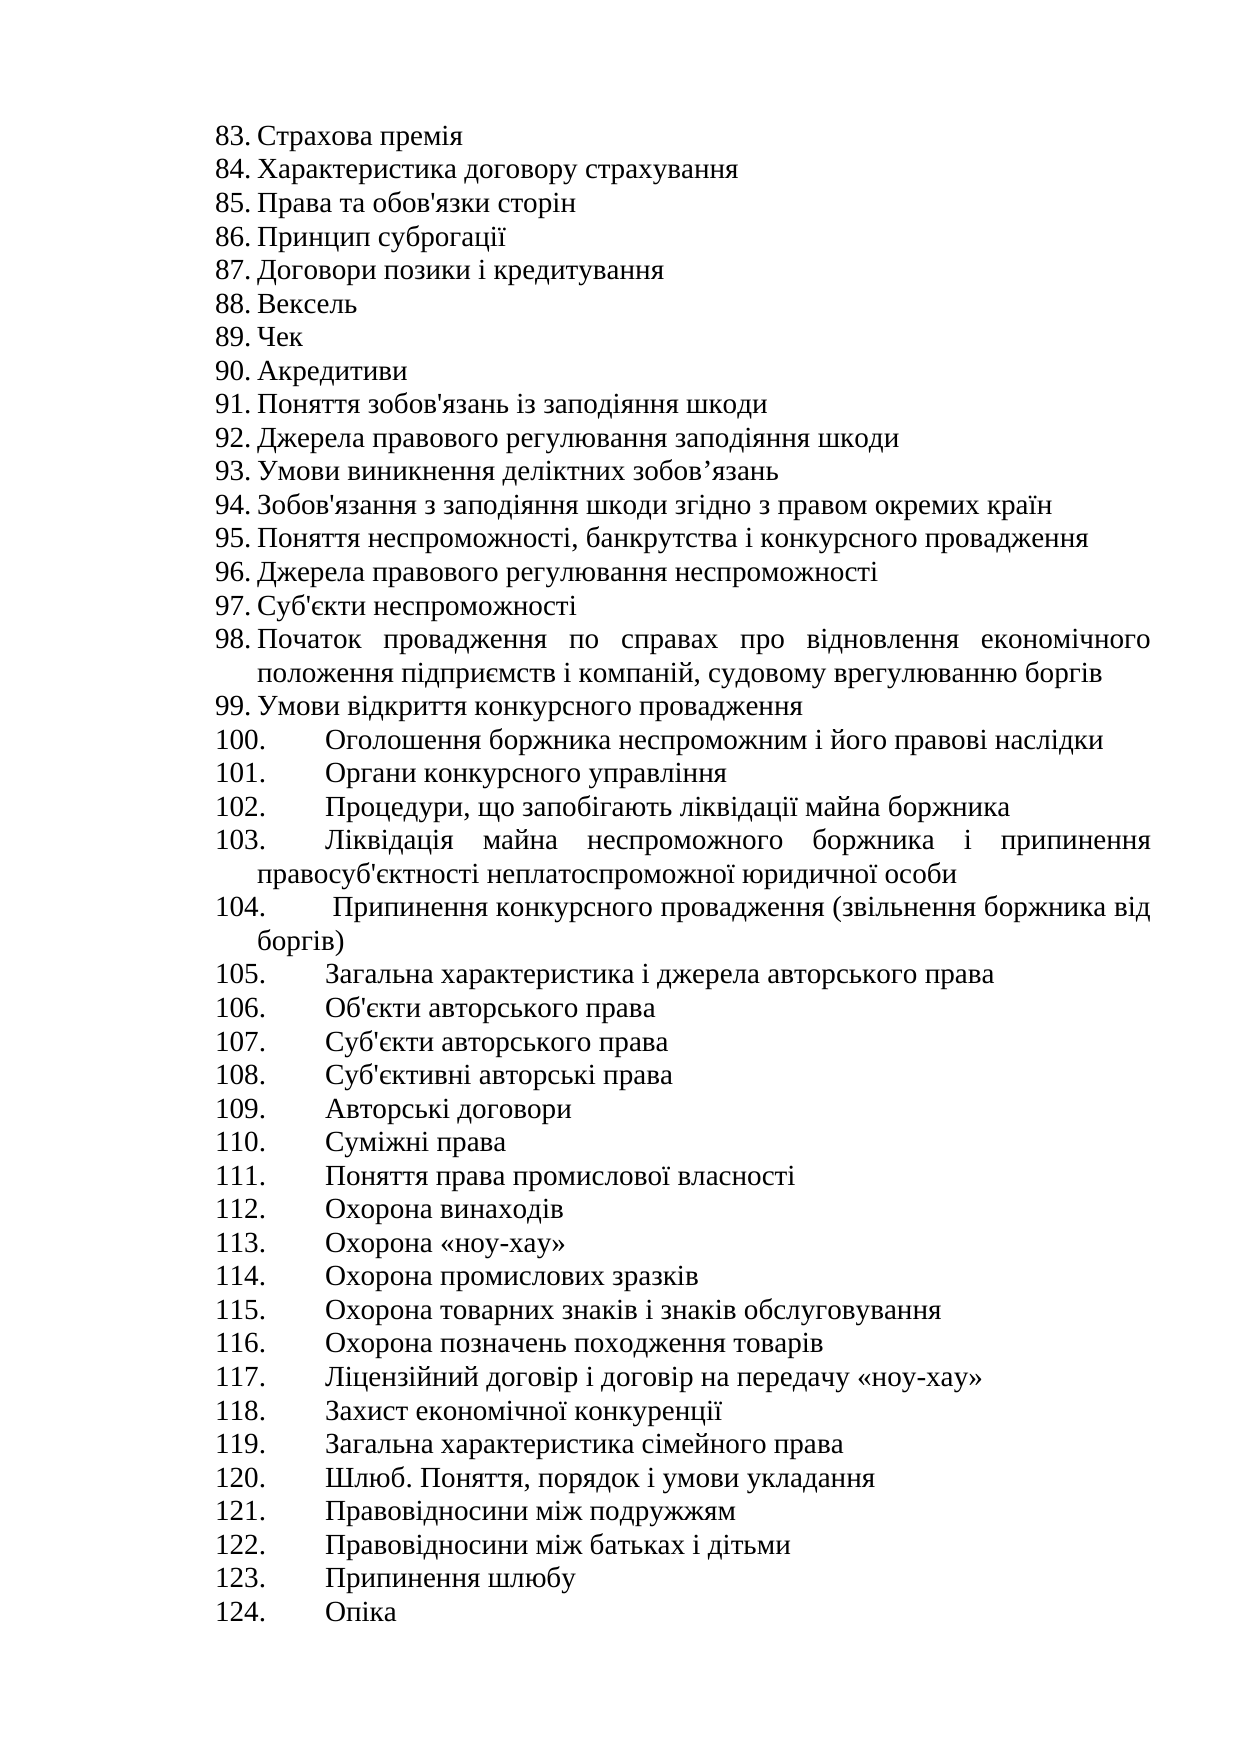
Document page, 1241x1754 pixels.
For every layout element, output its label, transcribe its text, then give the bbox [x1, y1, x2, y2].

list Зобов'язання з заподіяння шкоди згідно з правом окремих країн [215, 487, 1152, 521]
list Договори позики і кредитування [215, 252, 1152, 286]
list Принцип суброгації [215, 219, 1152, 252]
list Правовідносини між батьках і дітьми [215, 1527, 1152, 1560]
list Об'єкти авторського права [215, 990, 1152, 1024]
list Припинення конкурсного провадження (звільнення боржника від боргів) [215, 889, 1152, 957]
list Загальна характеристика і джерела авторського права [215, 957, 1152, 990]
list Поняття неспроможності, банкрутства і конкурсного провадження [215, 521, 1152, 554]
list Охорона позначень походження товарів [215, 1326, 1152, 1359]
list Правовідносини між подружжям [215, 1493, 1152, 1527]
list Поняття зобов'язань із заподіяння шкоди [215, 386, 1152, 420]
list Охорона промислових зразків [215, 1258, 1152, 1292]
list Початок провадження по справах про відновлення економічного положення підприємств і компаній, судовому врегулюванню боргів [215, 621, 1152, 688]
list Загальна характеристика сімейного права [215, 1426, 1152, 1460]
list Суміжні права [215, 1124, 1152, 1158]
list Шлюб. Поняття, порядок і умови укладання [215, 1460, 1152, 1493]
list Авторські договори [215, 1091, 1152, 1124]
list Поняття права промислової власності [215, 1158, 1152, 1191]
list Охорона «ноу-хау» [215, 1225, 1152, 1258]
list Акредитиви [215, 353, 1152, 386]
list Суб'єкти авторського права [215, 1024, 1152, 1057]
list Процедури, що запобігають ліквідації майна боржника [215, 789, 1152, 822]
list Страхова премія [215, 118, 1152, 152]
list Чек [215, 319, 1152, 353]
list Припинення шлюбу [215, 1560, 1152, 1594]
list Суб'єкти неспроможності [215, 588, 1152, 621]
list Органи конкурсного управління [215, 755, 1152, 789]
list Охорона товарних знаків і знаків обслуговування [215, 1292, 1152, 1326]
list Умови відкриття конкурсного провадження [215, 688, 1152, 722]
list Вексель [215, 286, 1152, 319]
list Охорона винаходів [215, 1191, 1152, 1225]
list Умови виникнення деліктних зобов’язань [215, 453, 1152, 487]
list Джерела правового регулювання заподіяння шкоди [215, 420, 1152, 453]
list Права та обов'язки сторін [215, 185, 1152, 219]
list Ліцензійний договір і договір на передачу «ноу-хау» [215, 1359, 1152, 1393]
list Захист економічної конкуренції [215, 1393, 1152, 1426]
list Суб'єктивні авторські права [215, 1057, 1152, 1091]
list Джерела правового регулювання неспроможності [215, 554, 1152, 588]
list Ліквідація майна неспроможного боржника і припинення правосуб'єктності неплатоспроможної юридичної особи [215, 822, 1152, 889]
list Опіка [215, 1594, 1152, 1627]
list Характеристика договору страхування [215, 152, 1152, 185]
list Оголошення боржника неспроможним і його правові наслідки [215, 722, 1152, 755]
